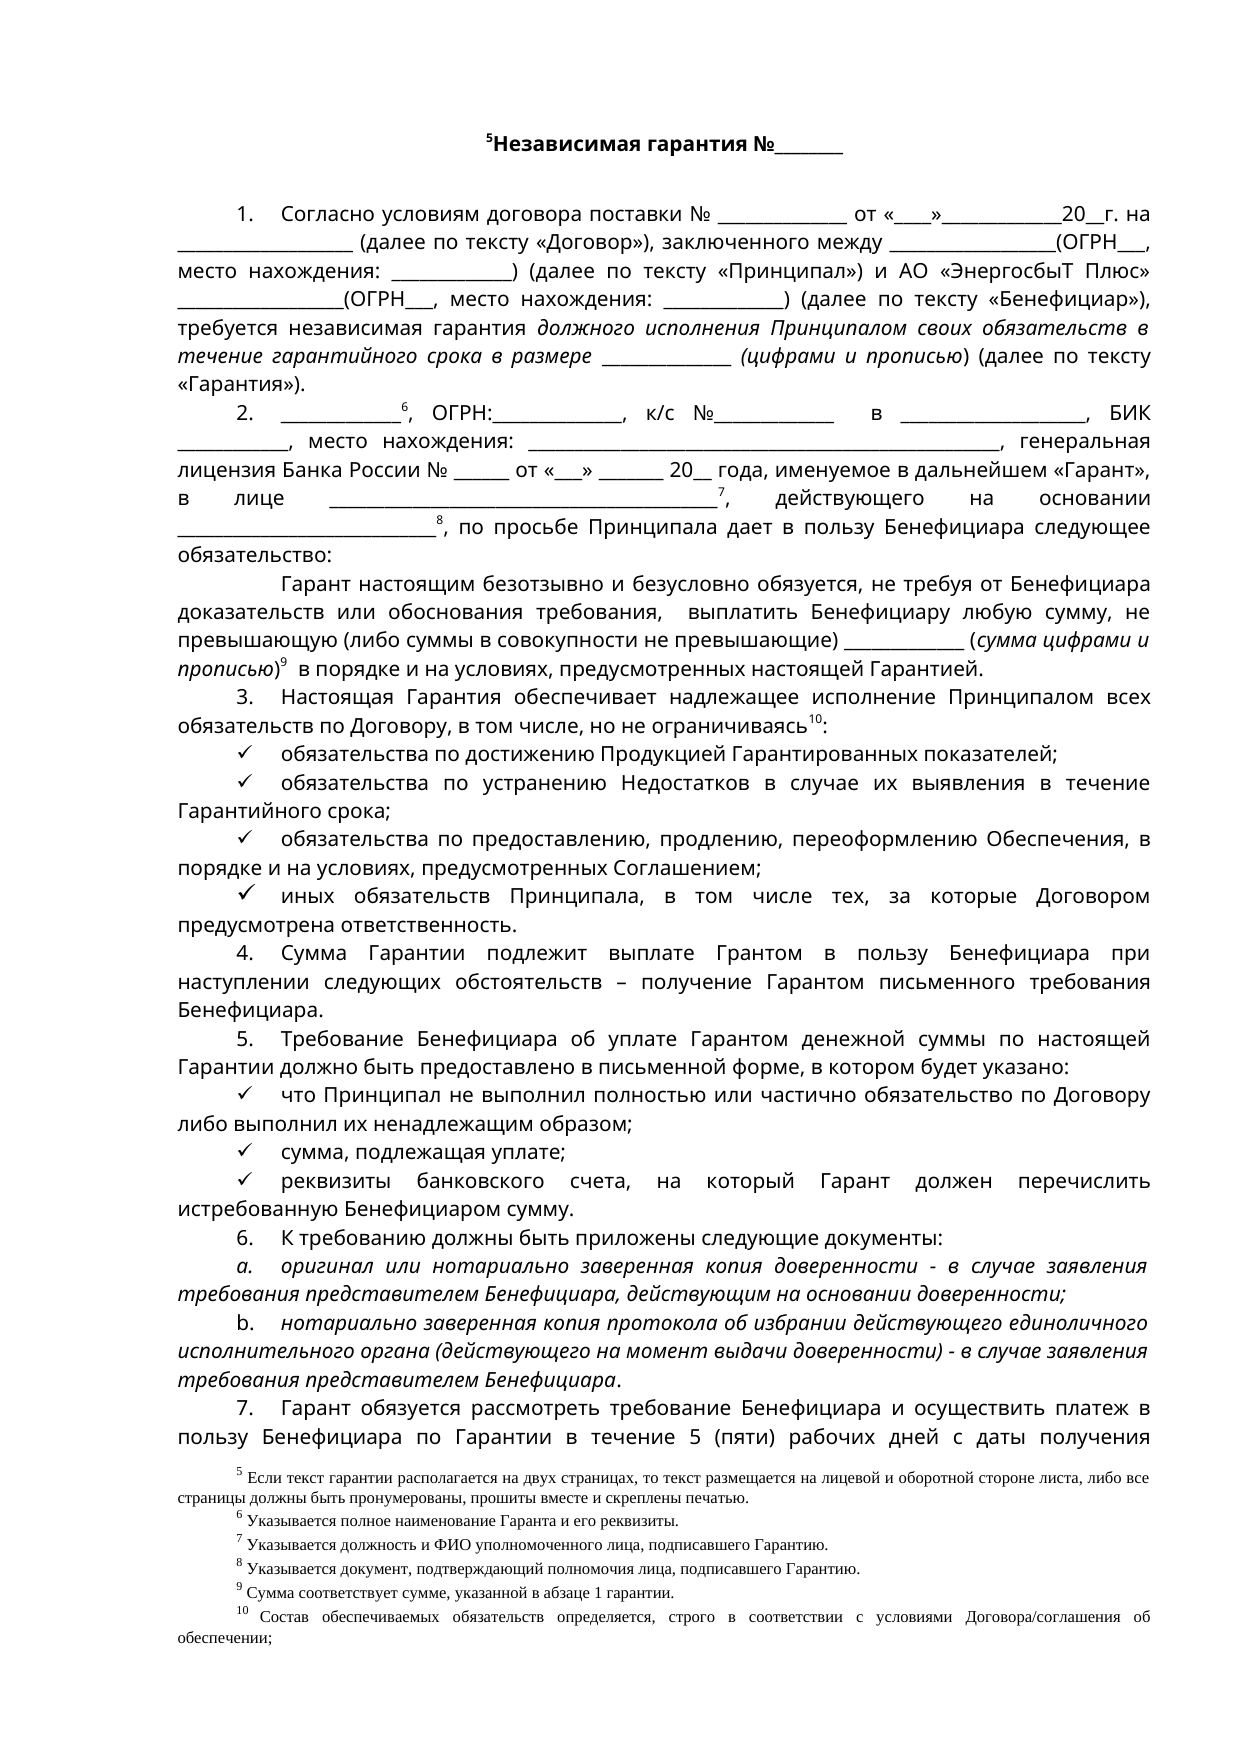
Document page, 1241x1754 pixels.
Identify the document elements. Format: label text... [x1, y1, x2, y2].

list К требованию должны быть приложены следующие документы: [177, 1223, 1152, 1251]
list обязательства по предоставлению, продлению, переоформлению Обеспечения, в порядке и на условиях, предусмотренных Соглашением; [177, 824, 1152, 881]
list обязательства по достижению Продукцией Гарантированных показателей; [177, 739, 1152, 768]
list Настоящая Гарантия обеспечивает надлежащее исполнение Принципалом всех обязательств по Договору, в том числе, но не ограничиваясь: [177, 682, 1152, 739]
list нотариально заверенная копия протокола об избрании действующего единоличного исполнительного органа (действующего на момент выдачи доверенности) - в случае заявления требования представителем Бенефициара. [177, 1308, 1152, 1393]
list реквизиты банковского счета, на который Гарант должен перечислить истребованную Бенефициаром сумму. [177, 1166, 1152, 1223]
list сумма, подлежащая уплате; [177, 1137, 1152, 1166]
text Независимая гарантия №________ [177, 129, 1152, 158]
list оригинал или нотариально заверенная копия доверенности - в случае заявления требования представителем Бенефициара, действующим на основании доверенности; [177, 1251, 1152, 1308]
list что Принципал не выполнил полностью или частично обязательство по Договору либо выполнил их ненадлежащим образом; [177, 1081, 1152, 1137]
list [177, 1393, 1152, 1450]
list иных обязательств Принципала, в том числе тех, за которые Договором предусмотрена ответственность. [177, 881, 1152, 938]
list _____________, ОГРН:______________, к/с №_____________ в ____________________, БИК ____________, место нахождения: ___________________________________________________, генеральная лицензия Банка России № ______ от «___» _______ 20__ года, именуемое в дальнейшем «Гарант», в лице __________________________________________, действующего на основании ____________________________, по просьбе Принципала дает в пользу Бенефициара следующее обязательство: [177, 398, 1152, 569]
text Гарант настоящим безотзывно и безусловно обязуется, не требуя от Бенефициара доказательств или обоснования требования, выплатить Бенефициару любую сумму, не превышающую (либо суммы в совокупности не превышающие) _____________ (сумма цифрами и прописью) в порядке и на условиях, предусмотренных настоящей Гарантией. [177, 569, 1152, 682]
list обязательства по устранению Недостатков в случае их выявления в течение Гарантийного срока; [177, 768, 1152, 824]
list Согласно условиям договора поставки № ______________ от «____»_____________20__г. на ___________________ (далее по тексту «Договор»), заключенного между __________________(ОГРН___, место нахождения: _____________) (далее по тексту «Принципал») и АО «ЭнергосбыТ Плюс» __________________(ОГРН___, место нахождения: _____________) (далее по тексту «Бенефициар»), требуется независимая гарантия должного исполнения Принципалом своих обязательств в течение гарантийного срока в размере ______________ (цифрами и прописью) (далее по тексту «Гарантия»). [177, 199, 1152, 398]
list Сумма Гарантии подлежит выплате Грантом в пользу Бенефициара при наступлении следующих обстоятельств – получение Гарантом письменного требования Бенефициара. [177, 938, 1152, 1024]
list Требование Бенефициара об уплате Гарантом денежной суммы по настоящей Гарантии должно быть предоставлено в письменной форме, в котором будет указано: [177, 1024, 1152, 1081]
